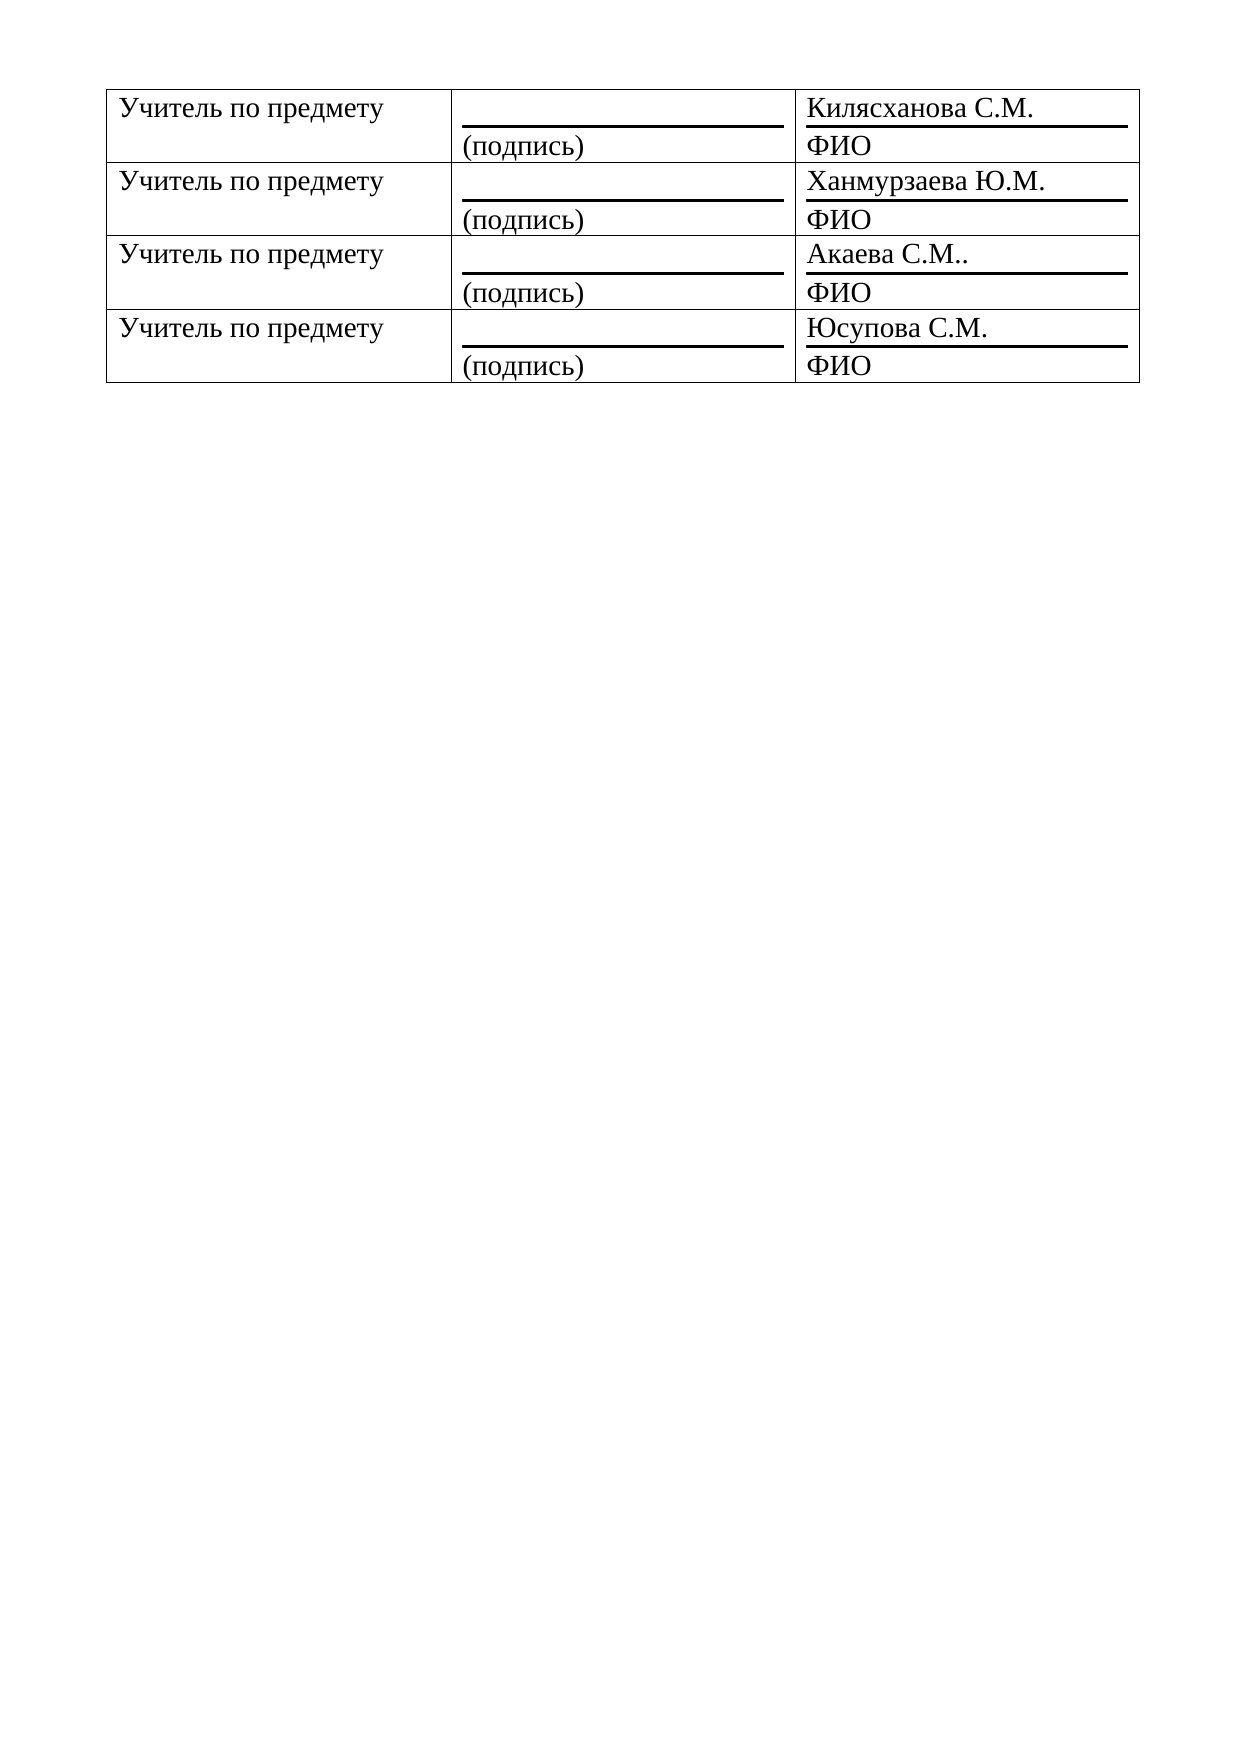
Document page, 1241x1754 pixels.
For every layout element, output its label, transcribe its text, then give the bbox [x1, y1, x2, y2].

table_cell Юсупова С.М. ФИО [796, 310, 1139, 382]
table_cell (подпись) [452, 236, 795, 309]
table_cell Ханмурзаева Ю.М. ФИО [796, 163, 1139, 235]
table_cell (подпись) [452, 90, 795, 162]
table_cell (подпись) [452, 163, 795, 235]
table_cell Учитель по предмету [107, 236, 451, 309]
table_cell Акаева С.М.. ФИО [796, 236, 1139, 309]
table_cell Учитель по предмету [107, 163, 451, 235]
table_cell Учитель по предмету [107, 310, 451, 382]
table_cell Килясханова С.М. ФИО [796, 90, 1139, 162]
table_cell Учитель по предмету [107, 90, 451, 162]
table_cell (подпись) [452, 310, 795, 382]
